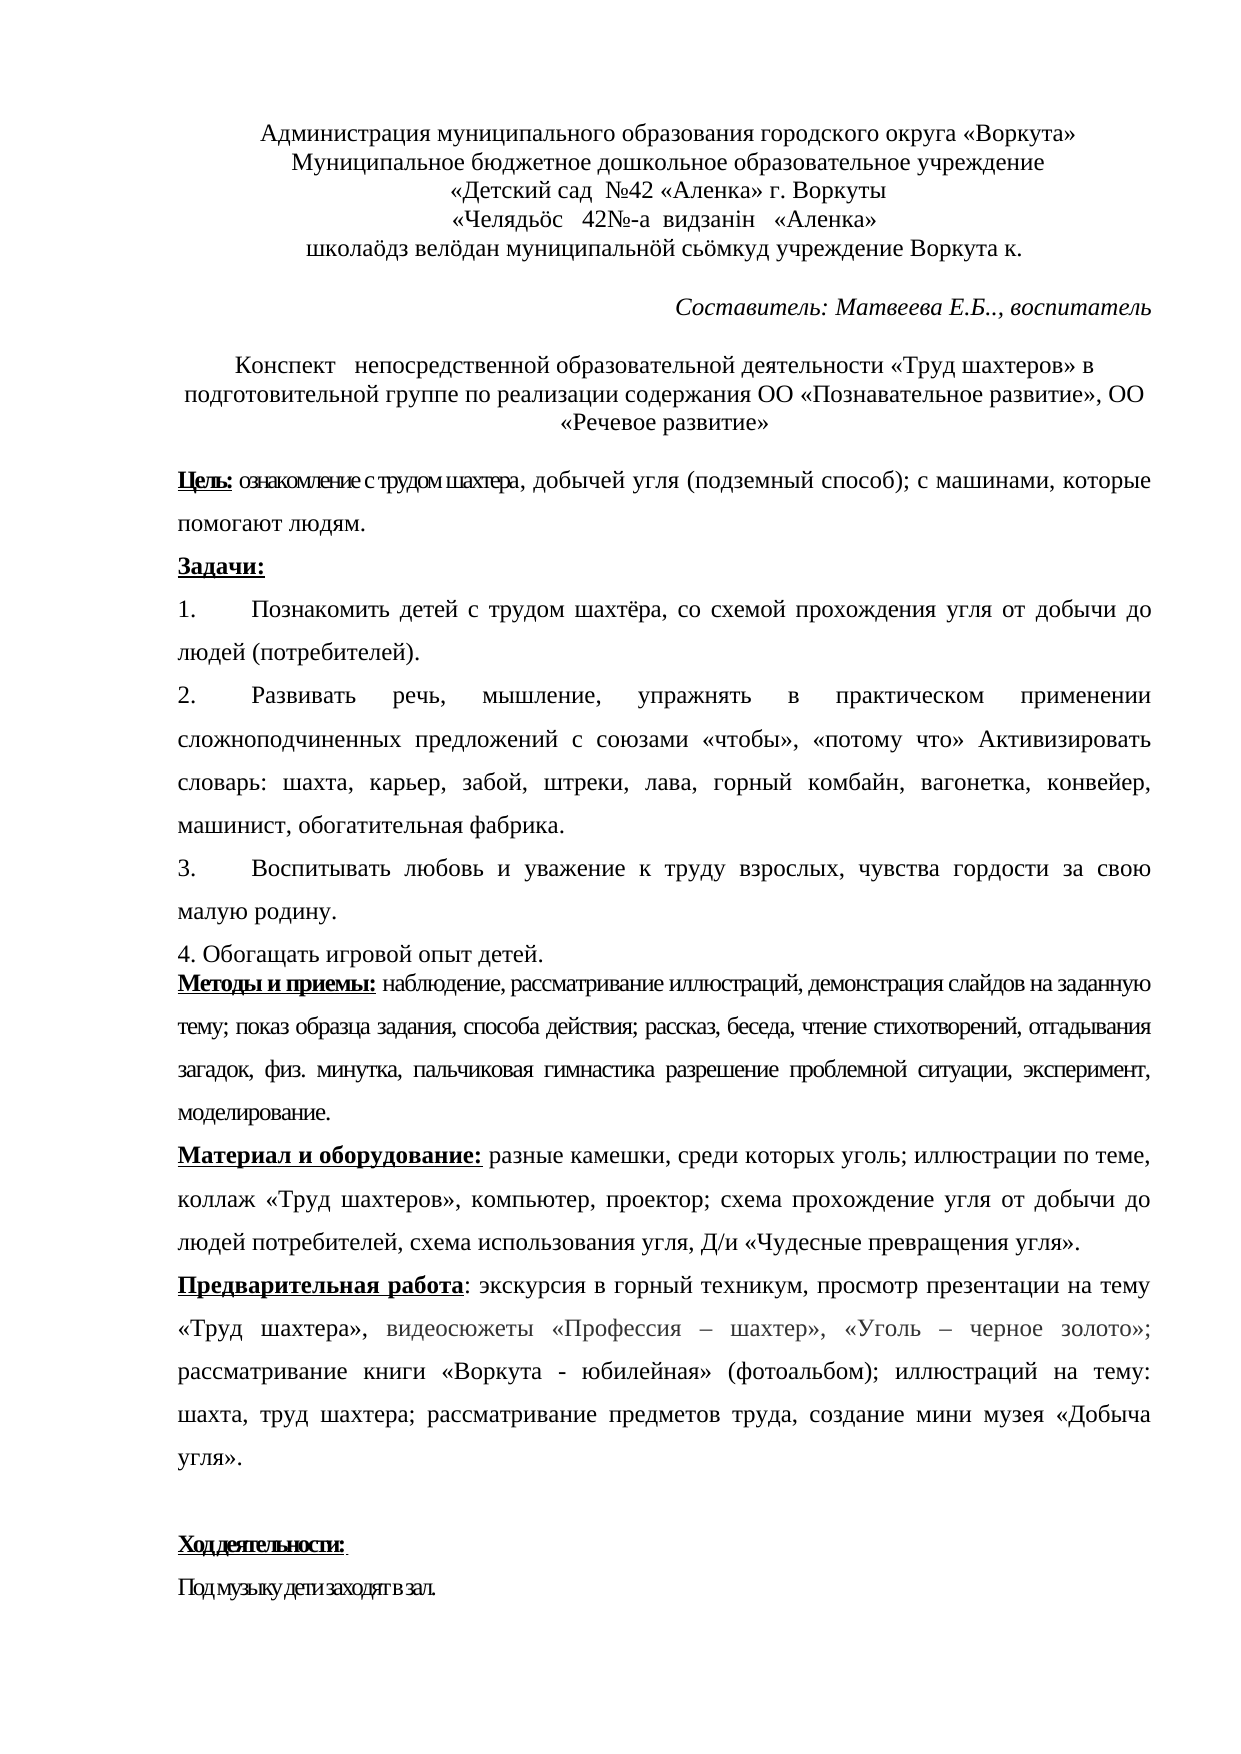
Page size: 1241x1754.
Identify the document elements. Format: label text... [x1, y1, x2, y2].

text 4. Обогащать игровой опыт детей. [177, 939, 1152, 968]
text Конспект непосредственной образовательной деятельности «Труд шахтеров» в подготовительной группе по реализации содержания ОО «Познавательное развитие», ОО «Речевое развитие» [177, 350, 1152, 436]
text школаӧдз велӧдан муниципальнӧй сьӧмкуд учреждение Воркута к. [177, 233, 1152, 262]
list Развивать речь, мышление, упражнять в практическом применении сложноподчиненных предложений с союзами «чтобы», «потому что» Активизировать словарь: шахта, карьер, забой, штреки, лава, горный комбайн, вагонетка, конвейер, машинист, обогатительная фабрика. [177, 681, 1152, 839]
text Составитель: Матвеева Е.Б.., воспитатель [177, 292, 1152, 321]
text Муниципальное бюджетное дошкольное образовательное учреждение [177, 147, 1159, 176]
text Администрация муниципального образования городского округа «Воркута» [177, 118, 1159, 147]
text Ход деятельности: [177, 1529, 1152, 1557]
text Материал и оборудование: разные камешки, среди которых уголь; иллюстрации по теме, коллаж «Труд шахтеров», компьютер, проектор; схема прохождение угля от добычи до людей потребителей, схема использования угля, Д/и «Чудесные превращения угля». [177, 1141, 1152, 1256]
list Познакомить детей с трудом шахтёра, со схемой прохождения угля от добычи до людей (потребителей). [177, 594, 1152, 666]
text Задачи: [177, 551, 1152, 580]
text «Детский сад №42 «Аленка» г. Воркуты [177, 176, 1159, 204]
text «Челядьӧс 42№-а видзанін «Аленка» [177, 204, 1152, 233]
text Цель: ознакомление с трудом шахтера, добычей угля (подземный способ); с машинами, которые помогают людям. [177, 465, 1152, 537]
text Под музыку дети заходят в зал. [177, 1572, 1152, 1601]
text Предварительная работа: экскурсия в горный техникум, просмотр презентации на тему «Труд шахтера», видеосюжеты «Профессия – шахтер», «Уголь – черное золото»; рассматривание книги «Воркута - юбилейная» (фотоальбом); иллюстраций на тему: шахта, труд шахтера; рассматривание предметов труда, создание мини музея «Добыча угля». [177, 1270, 1152, 1471]
list Воспитывать любовь и уважение к труду взрослых, чувства гордости за свою малую родину. [177, 853, 1152, 925]
text Методы и приемы: наблюдение, рассматривание иллюстраций, демонстрация слайдов на заданную тему; показ образца задания, способа действия; рассказ, беседа, чтение стихотворений, отгадывания загадок, физ. минутка, пальчиковая гимнастика разрешение проблемной ситуации, эксперимент, моделирование. [177, 968, 1152, 1126]
